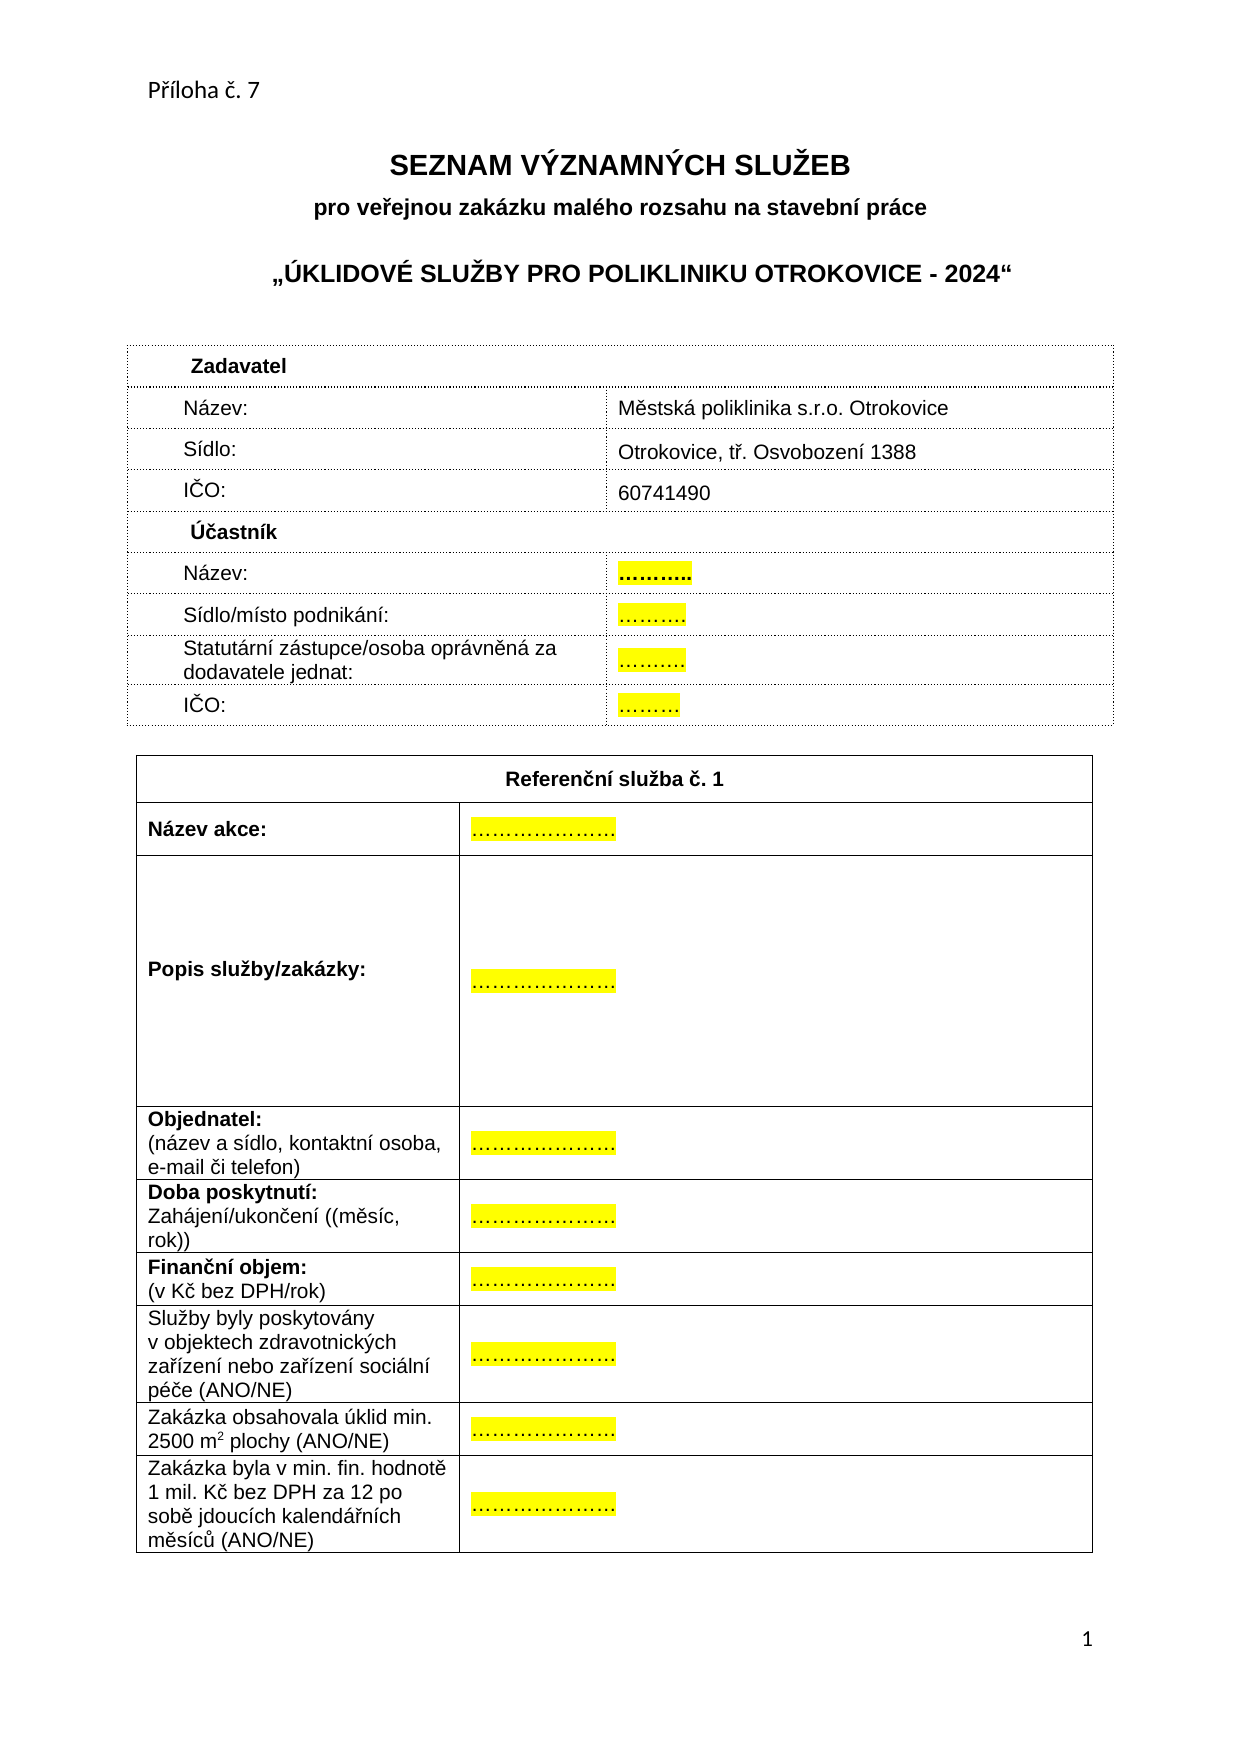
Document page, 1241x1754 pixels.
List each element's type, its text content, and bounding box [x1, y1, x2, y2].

table_cell ………………… [460, 1306, 1092, 1402]
text pro veřejnou zakázku malého rozsahu na stavební práce [148, 194, 1093, 220]
table_cell Účastník [127, 511, 1113, 552]
table_cell ………………… [460, 803, 1092, 855]
table_cell 60741490 [607, 469, 1113, 511]
table_cell ………………… [460, 1253, 1092, 1305]
table_cell Doba poskytnutí: Zahájení/ukončení ((měsíc, rok)) [137, 1180, 459, 1252]
table_cell ……… [607, 684, 1113, 725]
table_cell Městská poliklinika s.r.o. Otrokovice [607, 386, 1113, 428]
table_header Referenční služba č. 1 [137, 756, 1092, 802]
table_cell Zakázka obsahovala úklid min. 2500 m2 plochy (ANO/NE) [137, 1403, 459, 1455]
table_cell ………………… [460, 856, 1092, 1106]
table_cell ………………… [460, 1107, 1092, 1179]
table_cell Název akce: [137, 803, 459, 855]
table_cell Sídlo: [127, 428, 607, 469]
table_cell Otrokovice, tř. Osvobození 1388 [607, 428, 1113, 469]
table_cell IČO: [127, 469, 607, 511]
table_cell ………………… [460, 1180, 1092, 1252]
table_cell …….… [607, 635, 1113, 683]
table_header Zadavatel [127, 345, 1113, 386]
table_cell ………. [607, 593, 1113, 634]
table_cell Popis služby/zakázky: [137, 856, 459, 1106]
table_cell ……….. [607, 552, 1113, 593]
table_cell Služby byly poskytovány v objektech zdravotnických zařízení nebo zařízení sociální péče (ANO/NE) [137, 1306, 459, 1402]
table_cell ………………… [460, 1456, 1092, 1552]
table_cell Název: [127, 386, 607, 428]
text Seznam významných služeb [148, 148, 1093, 181]
table_cell IČO: [127, 684, 607, 725]
table_cell Objednatel: (název a sídlo, kontaktní osoba, e-mail či telefon) [137, 1107, 459, 1179]
list „ÚKLIDOVÉ SLUŽBY PRO POLIKLINIKU OTROKOVICE - 2024“ [192, 259, 1093, 288]
table_cell Název: [127, 552, 607, 593]
table_cell ………………… [460, 1403, 1092, 1455]
table_cell Zakázka byla v min. fin. hodnotě 1 mil. Kč bez DPH za 12 po sobě jdoucích kalendářních měsíců (ANO/NE) [137, 1456, 459, 1552]
table_cell Statutární zástupce/osoba oprávněná za dodavatele jednat: [127, 635, 607, 683]
table_cell Finanční objem: (v Kč bez DPH/rok) [137, 1253, 459, 1305]
table_cell Sídlo/místo podnikání: [127, 593, 607, 634]
